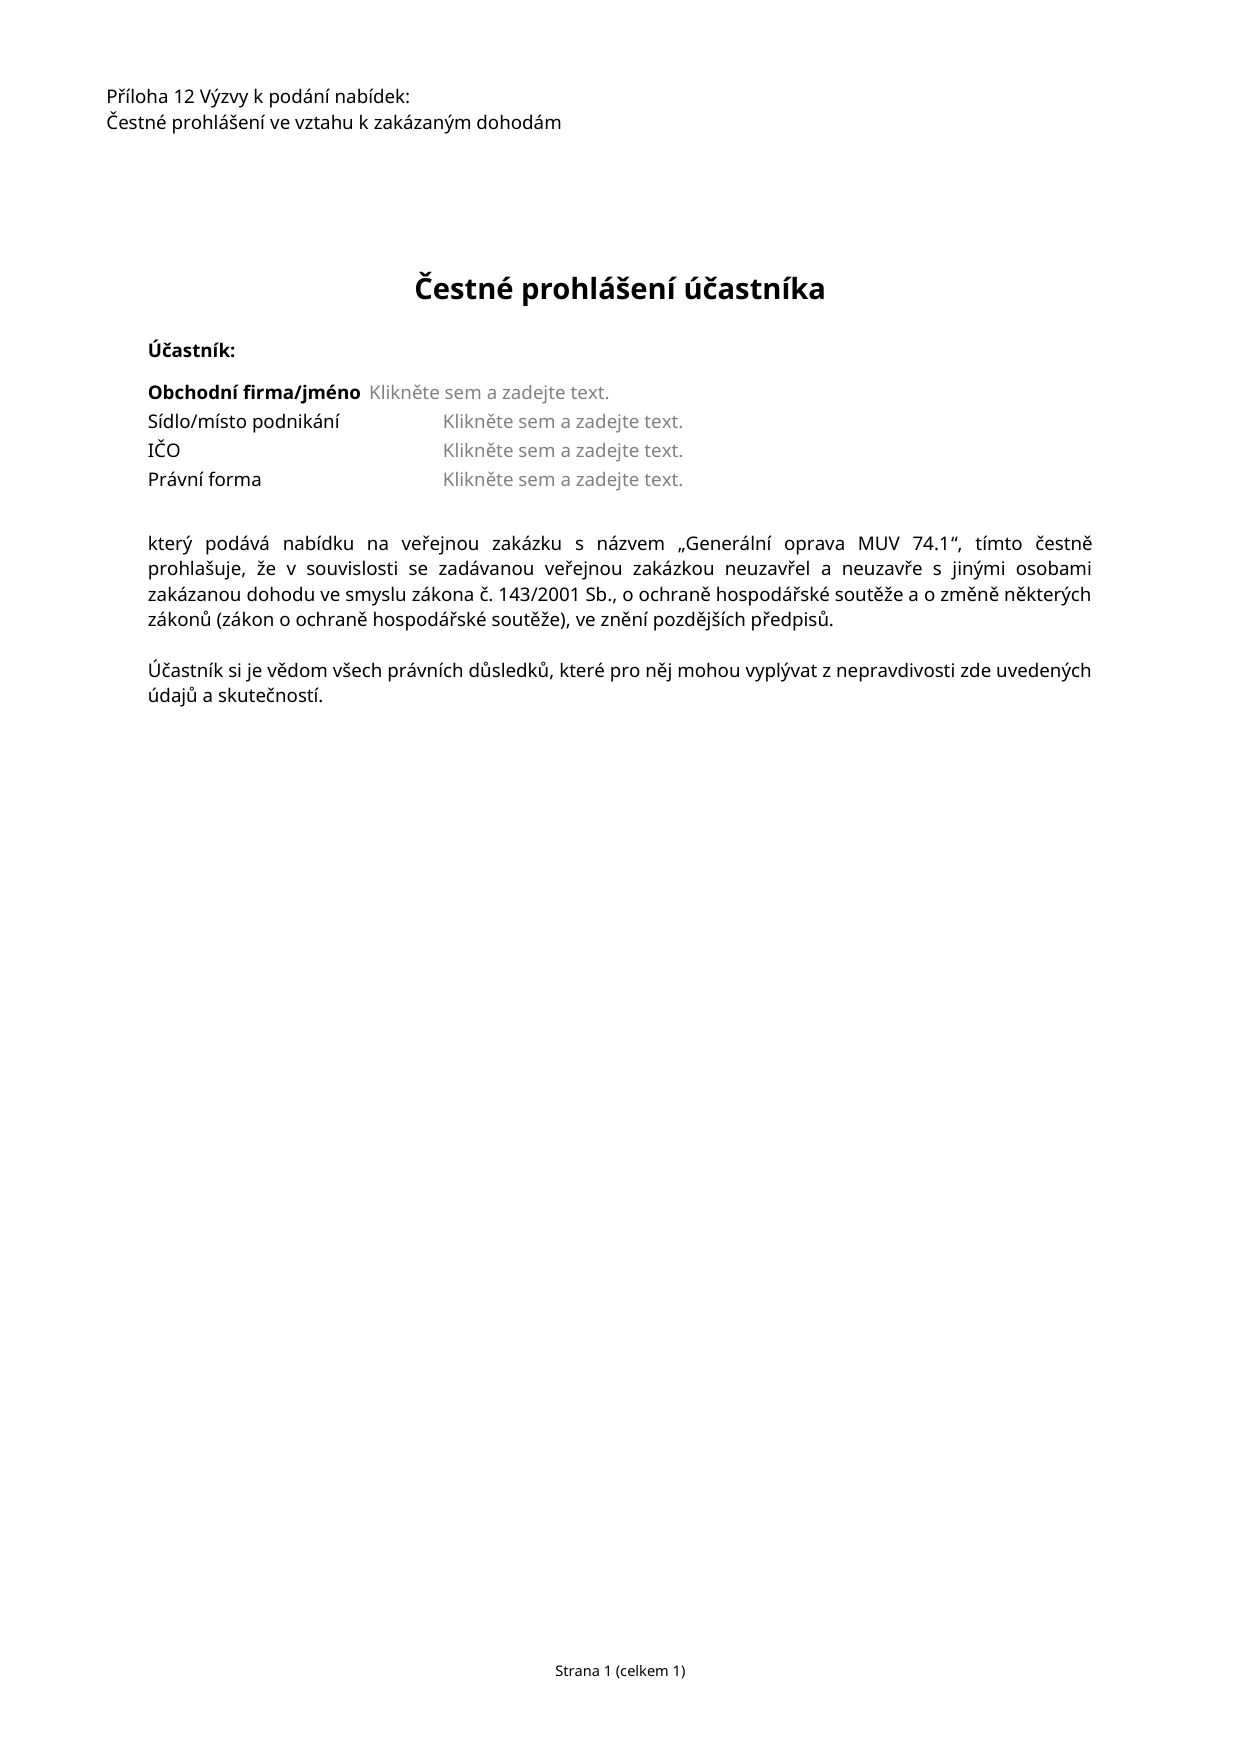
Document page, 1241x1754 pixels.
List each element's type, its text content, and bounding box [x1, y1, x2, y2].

text který podává nabídku na veřejnou zakázku s názvem „Generální oprava MUV 74.1“, tímto čestně prohlašuje, že v souvislosti se zadávanou veřejnou zakázkou neuzavřel a neuzavře s jinými osobami zakázanou dohodu ve smyslu zákona č. 143/2001 Sb., o ochraně hospodářské soutěže a o změně některých zákonů (zákon o ochraně hospodářské soutěže), ve znění pozdějších předpisů. [148, 530, 1093, 632]
text Právní forma [148, 463, 1093, 492]
text Obchodní firma/jméno [148, 376, 1093, 405]
title Čestné prohlášení účastníka [148, 268, 1093, 308]
text Účastník si je vědom všech právních důsledků, které pro něj mohou vyplývat z nepravdivosti zde uvedených údajů a skutečností. [148, 657, 1093, 708]
text Účastník: [148, 333, 1093, 364]
text Sídlo/místo podnikání [148, 405, 1093, 434]
text IČO [148, 434, 1093, 463]
